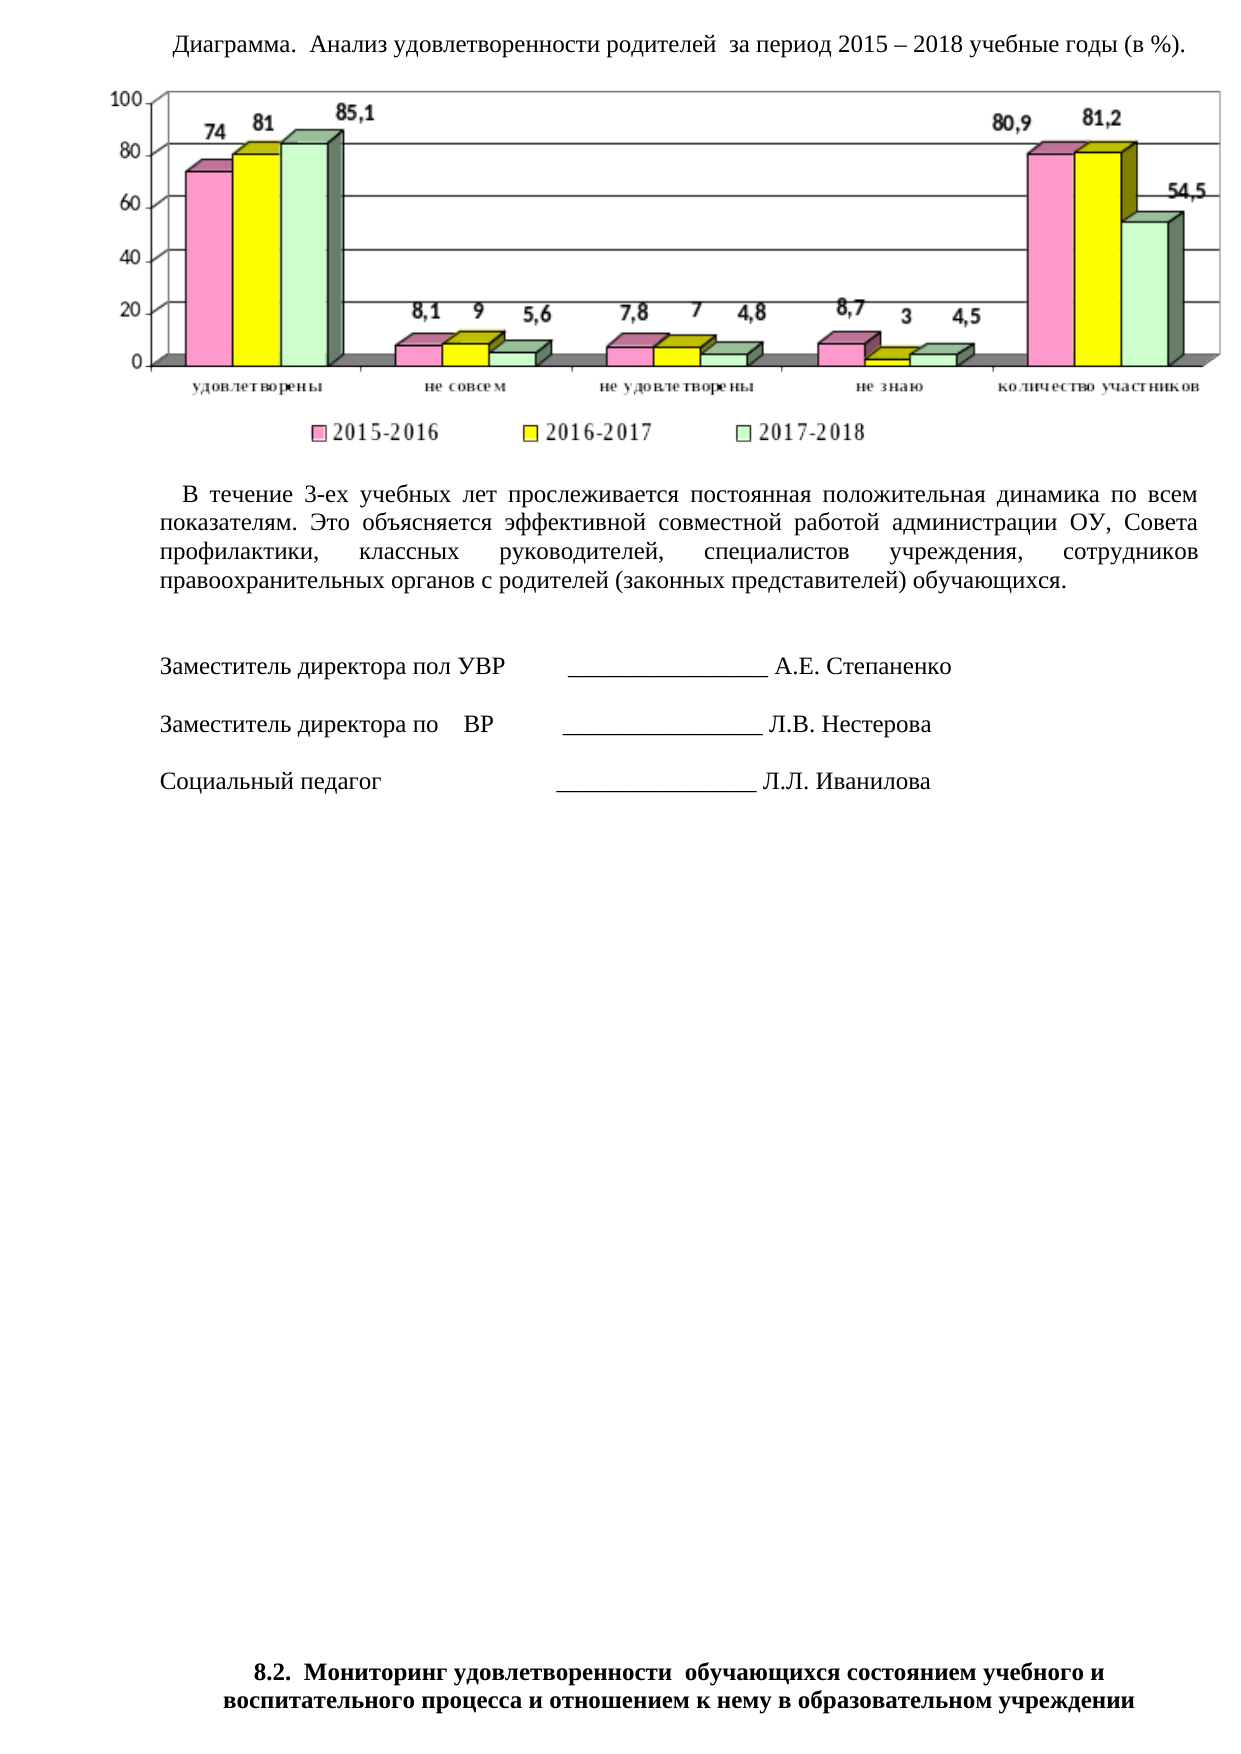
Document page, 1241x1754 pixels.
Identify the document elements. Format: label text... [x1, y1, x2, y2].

text Заместитель директора пол УВР ________________ А.Е. Степаненко [159, 651, 1199, 680]
list Диаграмма. Анализ удовлетворенности родителей за период 2015 – 2018 учебные годы (в %). [159, 29, 1199, 58]
text 8.2. Мониторинг удовлетворенности обучающихся состоянием учебного и воспитательного процесса и отношением к нему в образовательном учреждении [159, 1657, 1199, 1714]
list В течение 3-ех учебных лет прослеживается постоянная положительная динамика по всем показателям. Это объясняется эффективной совместной работой администрации ОУ, Совета профилактики, классных руководителей, специалистов учреждения, сотрудников правоохранительных органов с родителей (законных представителей) обучающихся. [159, 479, 1199, 594]
text Заместитель директора по ВР ________________ Л.В. Нестерова [159, 709, 1199, 737]
text Социальный педагог ________________ Л.Л. Иванилова [159, 766, 1199, 795]
